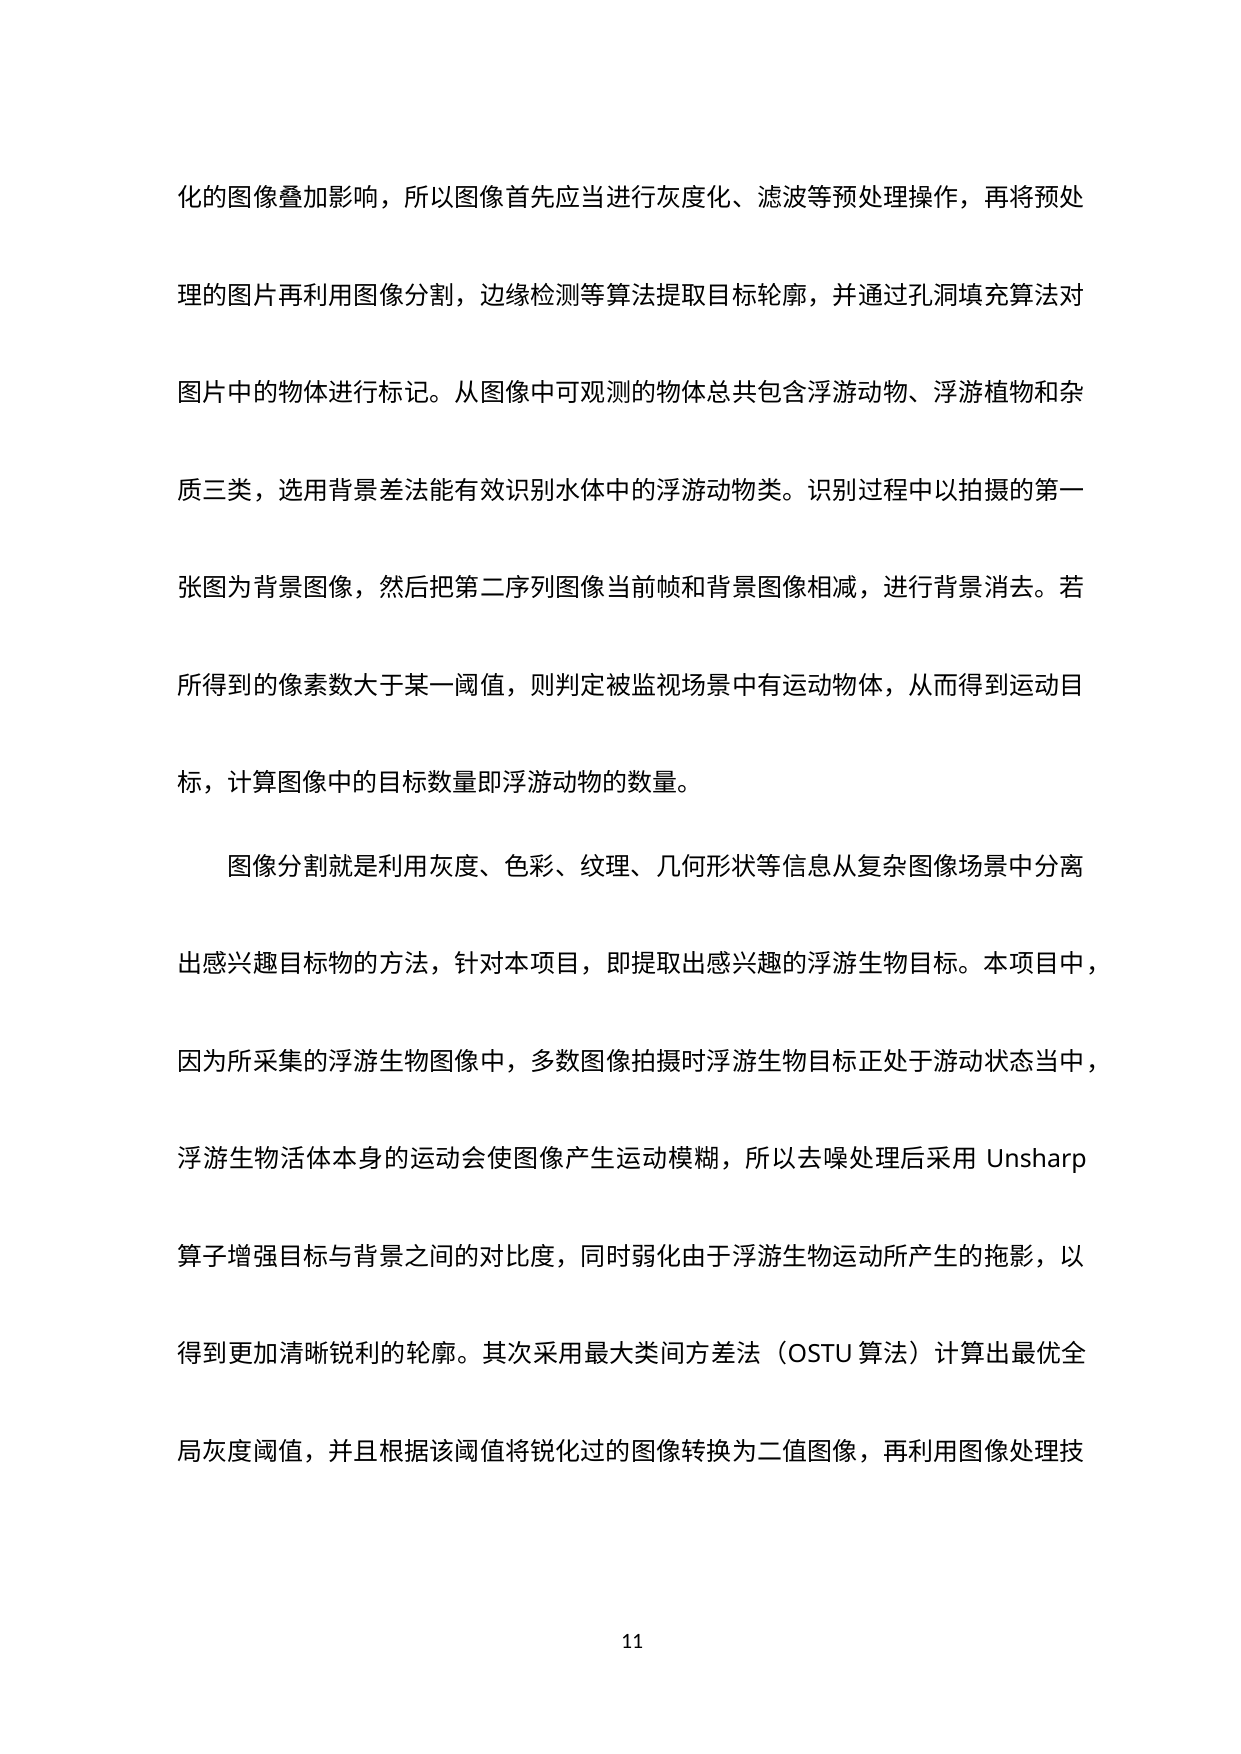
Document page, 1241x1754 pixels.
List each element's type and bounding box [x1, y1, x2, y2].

text [177, 832, 1087, 1482]
text [177, 163, 1087, 813]
